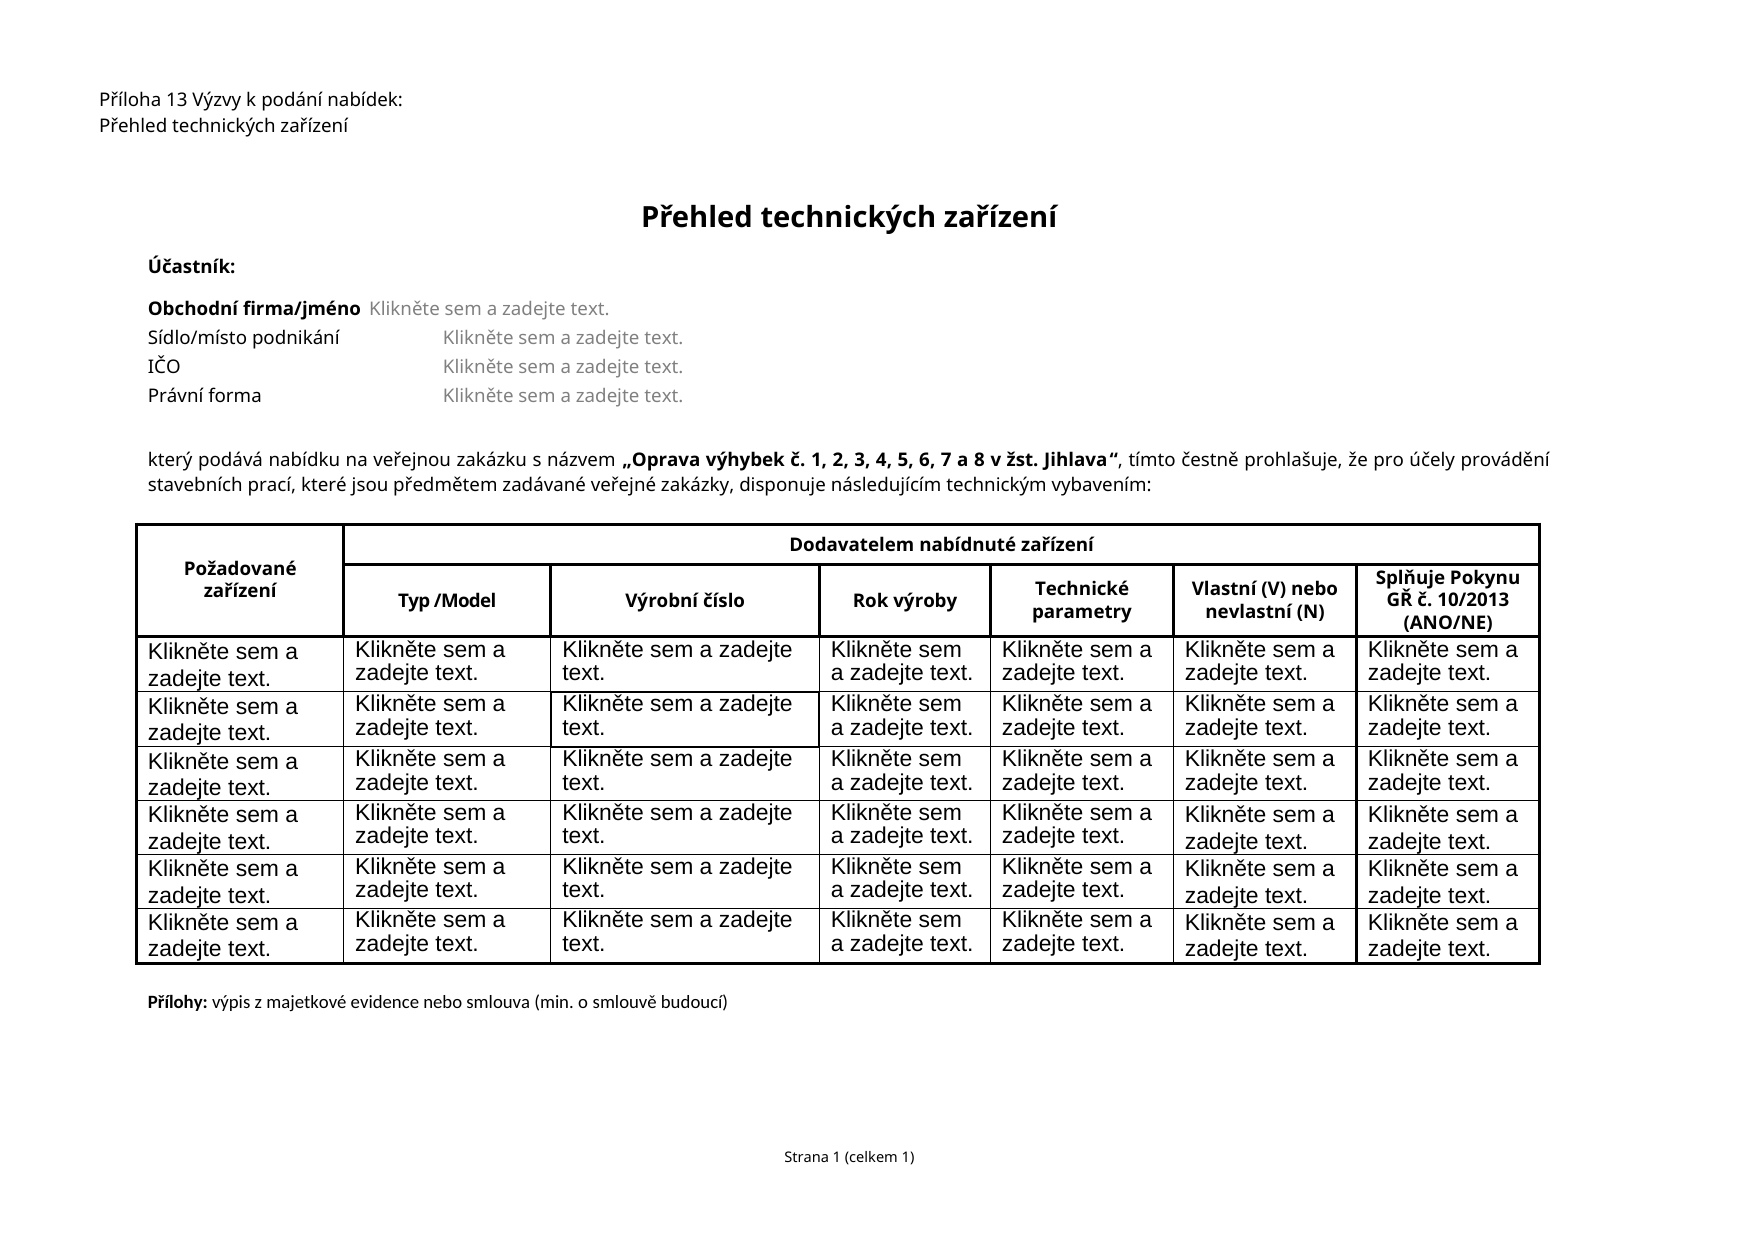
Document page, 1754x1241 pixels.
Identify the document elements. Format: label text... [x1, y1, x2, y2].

text IČO [148, 350, 1551, 379]
table_cell Rok výroby [821, 566, 989, 635]
table_cell Splňuje Pokynu GŘ č. 10/2013 (ANO/NE) [1358, 566, 1538, 635]
text který podává nabídku na veřejnou zakázku s názvem „Oprava výhybek č. 1, 2, 3, 4, 5, 6, 7 a 8 v žst. Jihlava“, tímto čestně prohlašuje, že pro účely provádění stavebních prací, které jsou předmětem zadávané veřejné zakázky, disponuje následujícím technickým vybavením: [148, 446, 1551, 497]
table_cell Technické parametry [992, 566, 1172, 635]
text Právní forma [148, 379, 1551, 408]
table_header Dodavatelem nabídnuté zařízení [345, 526, 1538, 563]
text Přílohy: výpis z majetkové evidence nebo smlouva (min. o smlouvě budoucí) [148, 990, 1551, 1013]
text Účastník: [148, 249, 1551, 279]
table_header Požadované zařízení [138, 526, 342, 635]
table_cell Výrobní číslo [552, 566, 818, 635]
table_cell Vlastní (V) nebo nevlastní (N) [1175, 566, 1355, 635]
text Obchodní firma/jméno [148, 292, 1551, 321]
table_cell Typ /Model [345, 566, 549, 635]
title Přehled technických zařízení [148, 196, 1551, 236]
text Sídlo/místo podnikání [148, 321, 1551, 350]
